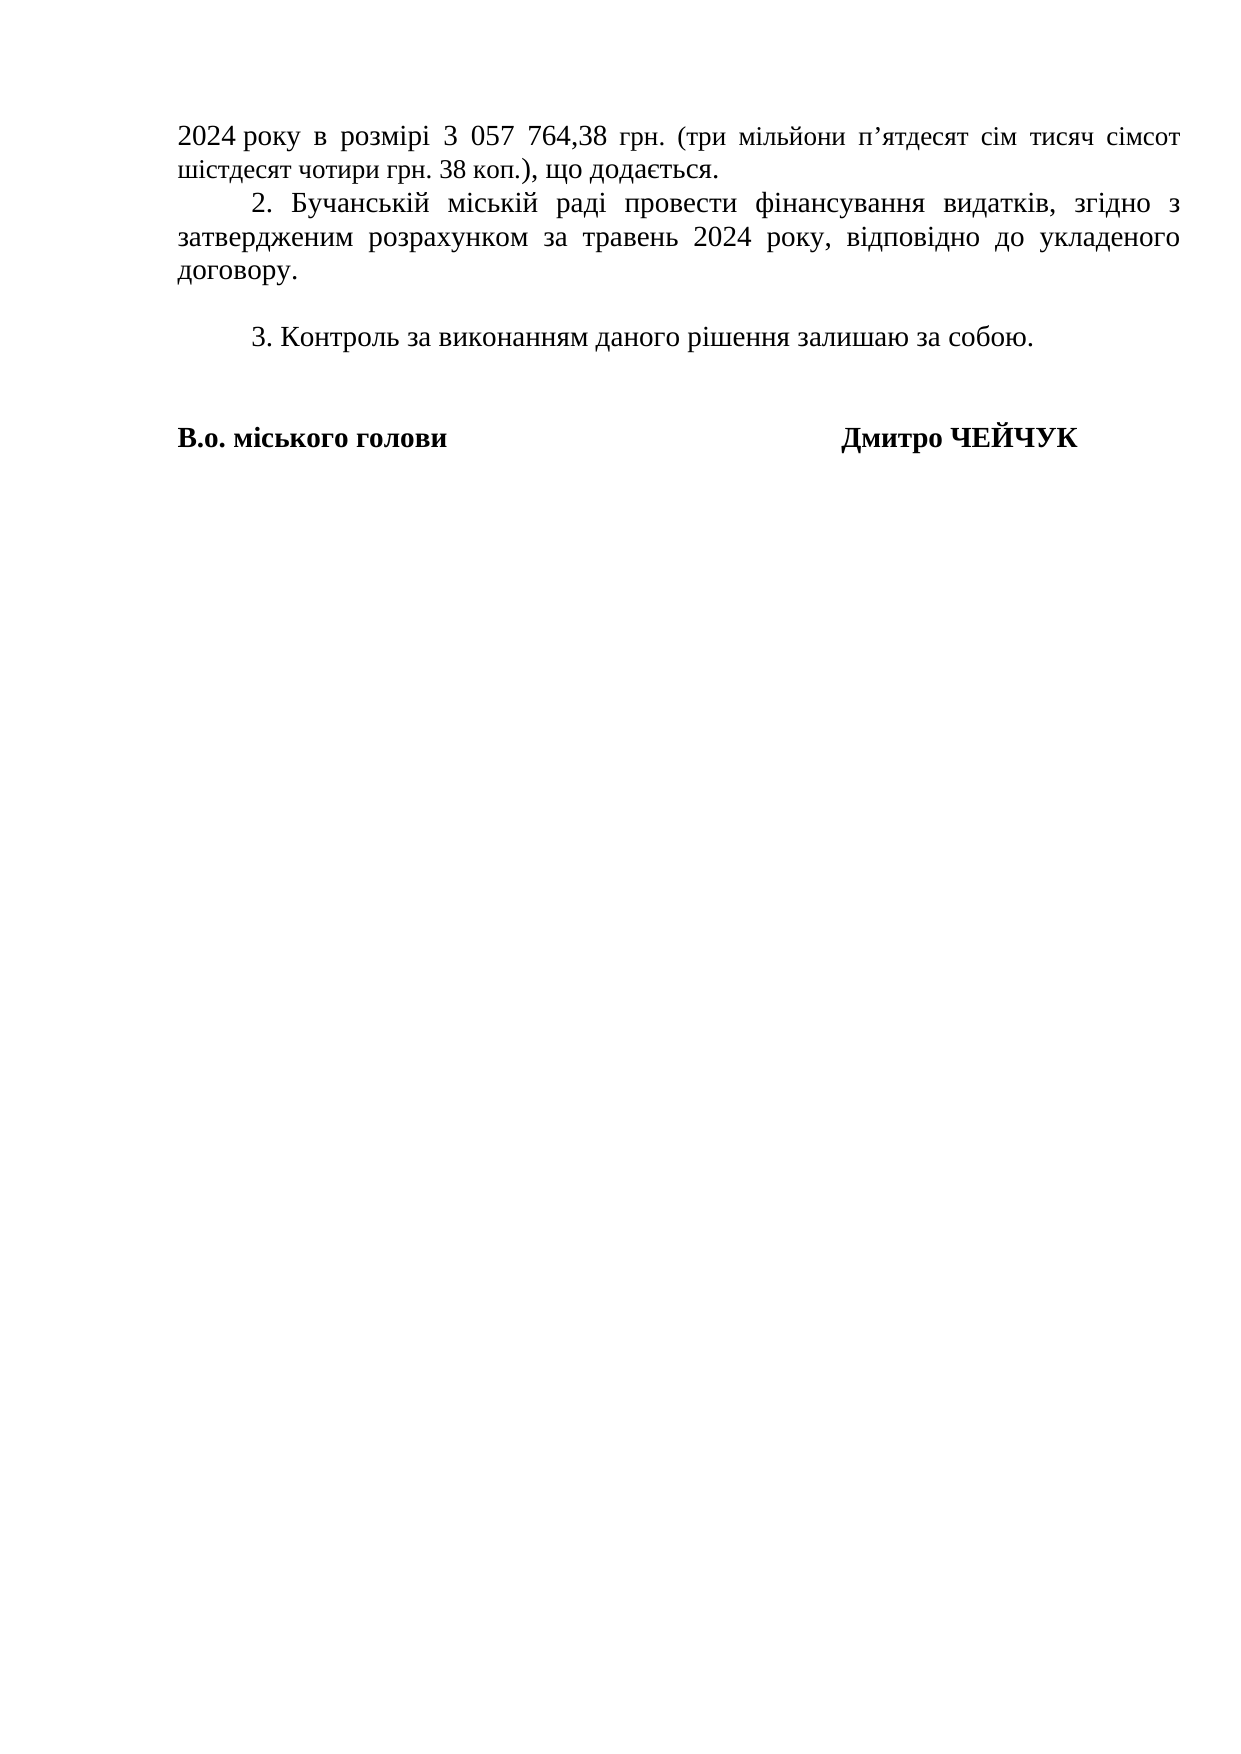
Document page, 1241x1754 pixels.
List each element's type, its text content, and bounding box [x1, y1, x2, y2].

text В.о. міського голови Дмитро ЧЕЙЧУК [177, 420, 1181, 453]
text 2. Бучанській міській раді провести фінансування видатків, згідно з затвердженим розрахунком за травень 2024 року, відповідно до укладеного договору. [177, 185, 1181, 286]
text 3. Контроль за виконанням даного рішення залишаю за собою. [177, 319, 1181, 353]
